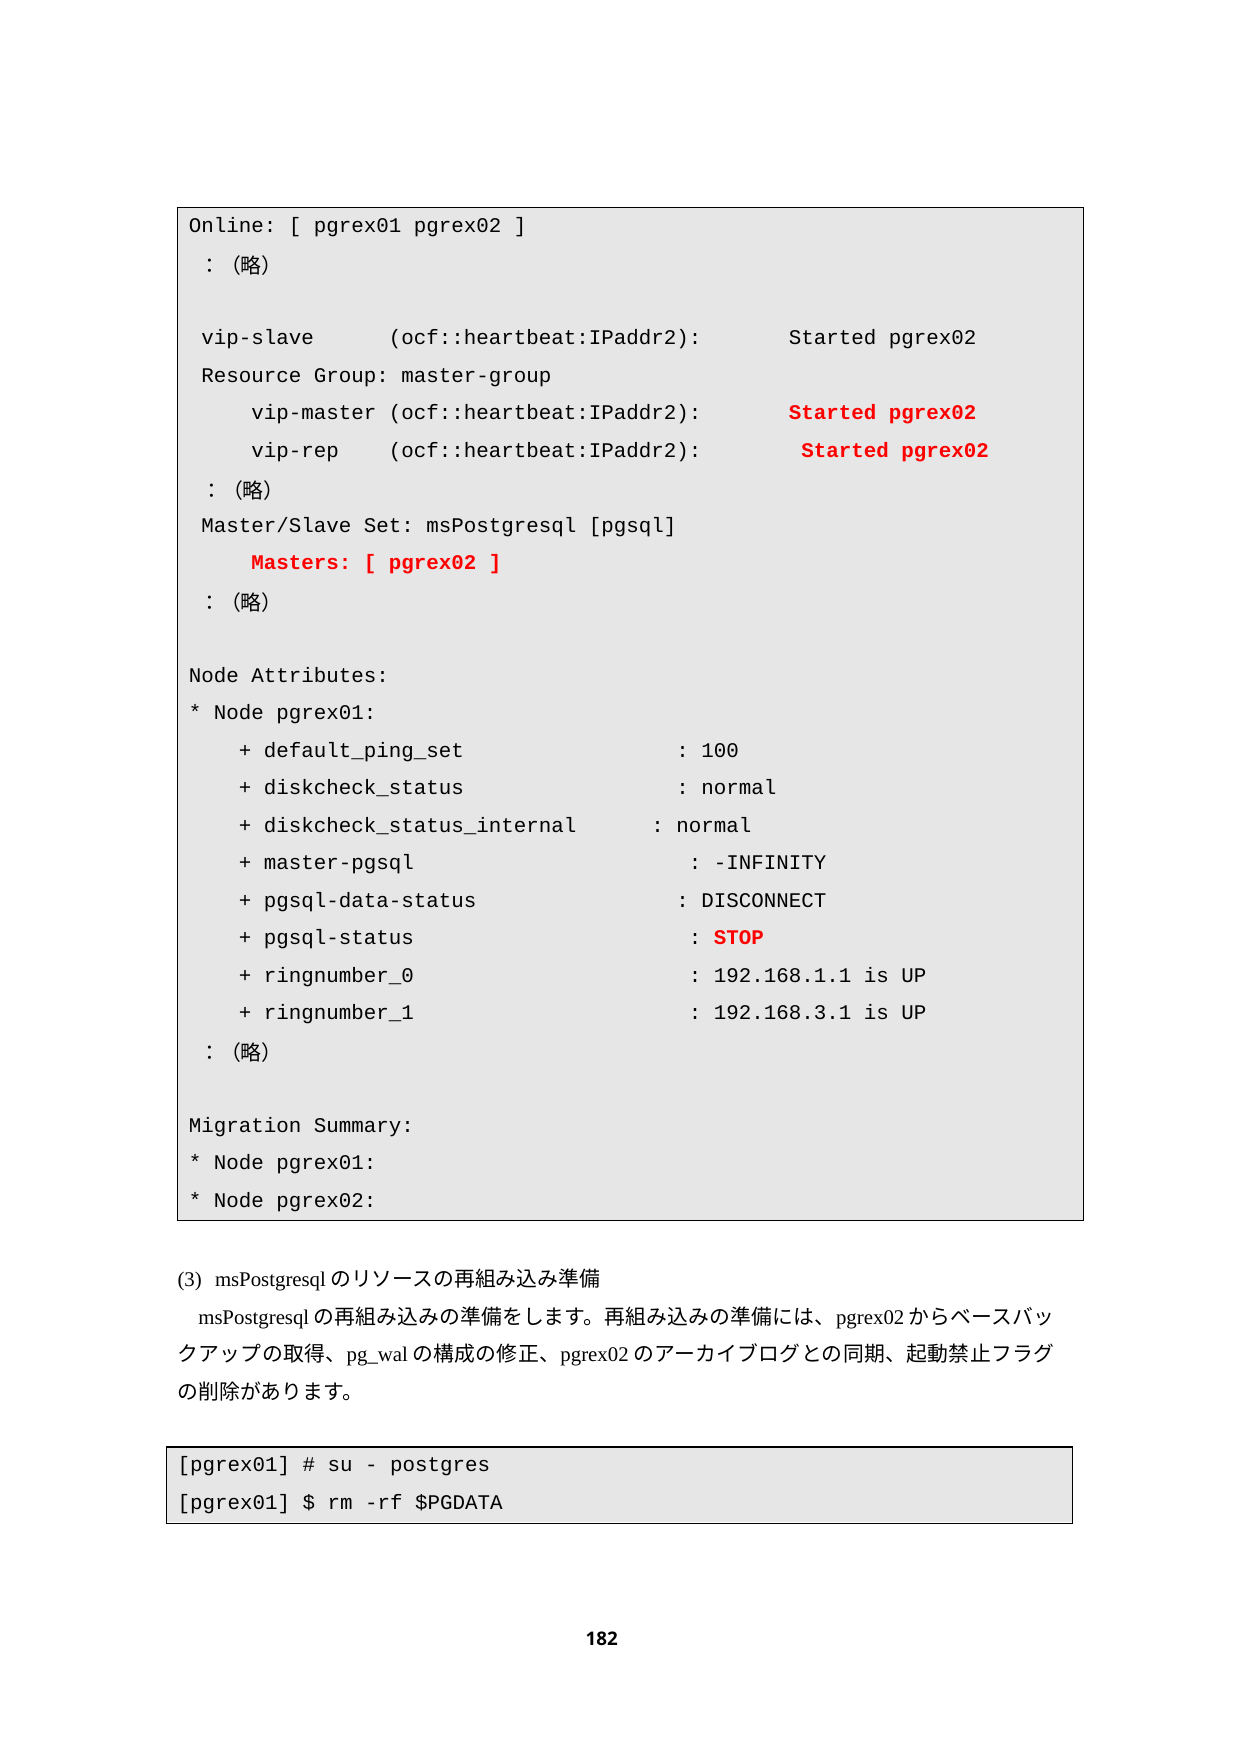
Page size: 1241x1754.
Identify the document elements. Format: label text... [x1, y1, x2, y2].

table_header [178, 208, 1083, 1220]
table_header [167, 1448, 1072, 1522]
text msPostgresqlの再組み込みの準備をします。再組み込みの準備には、pgrex02からベースバックアップの取得、pg_walの構成の修正、pgrex02のアーカイブログとの同期、起動禁止フラグの削除があります。 [177, 1296, 1054, 1409]
list msPostgresqlのリソースの再組み込み準備 [177, 1259, 1054, 1296]
